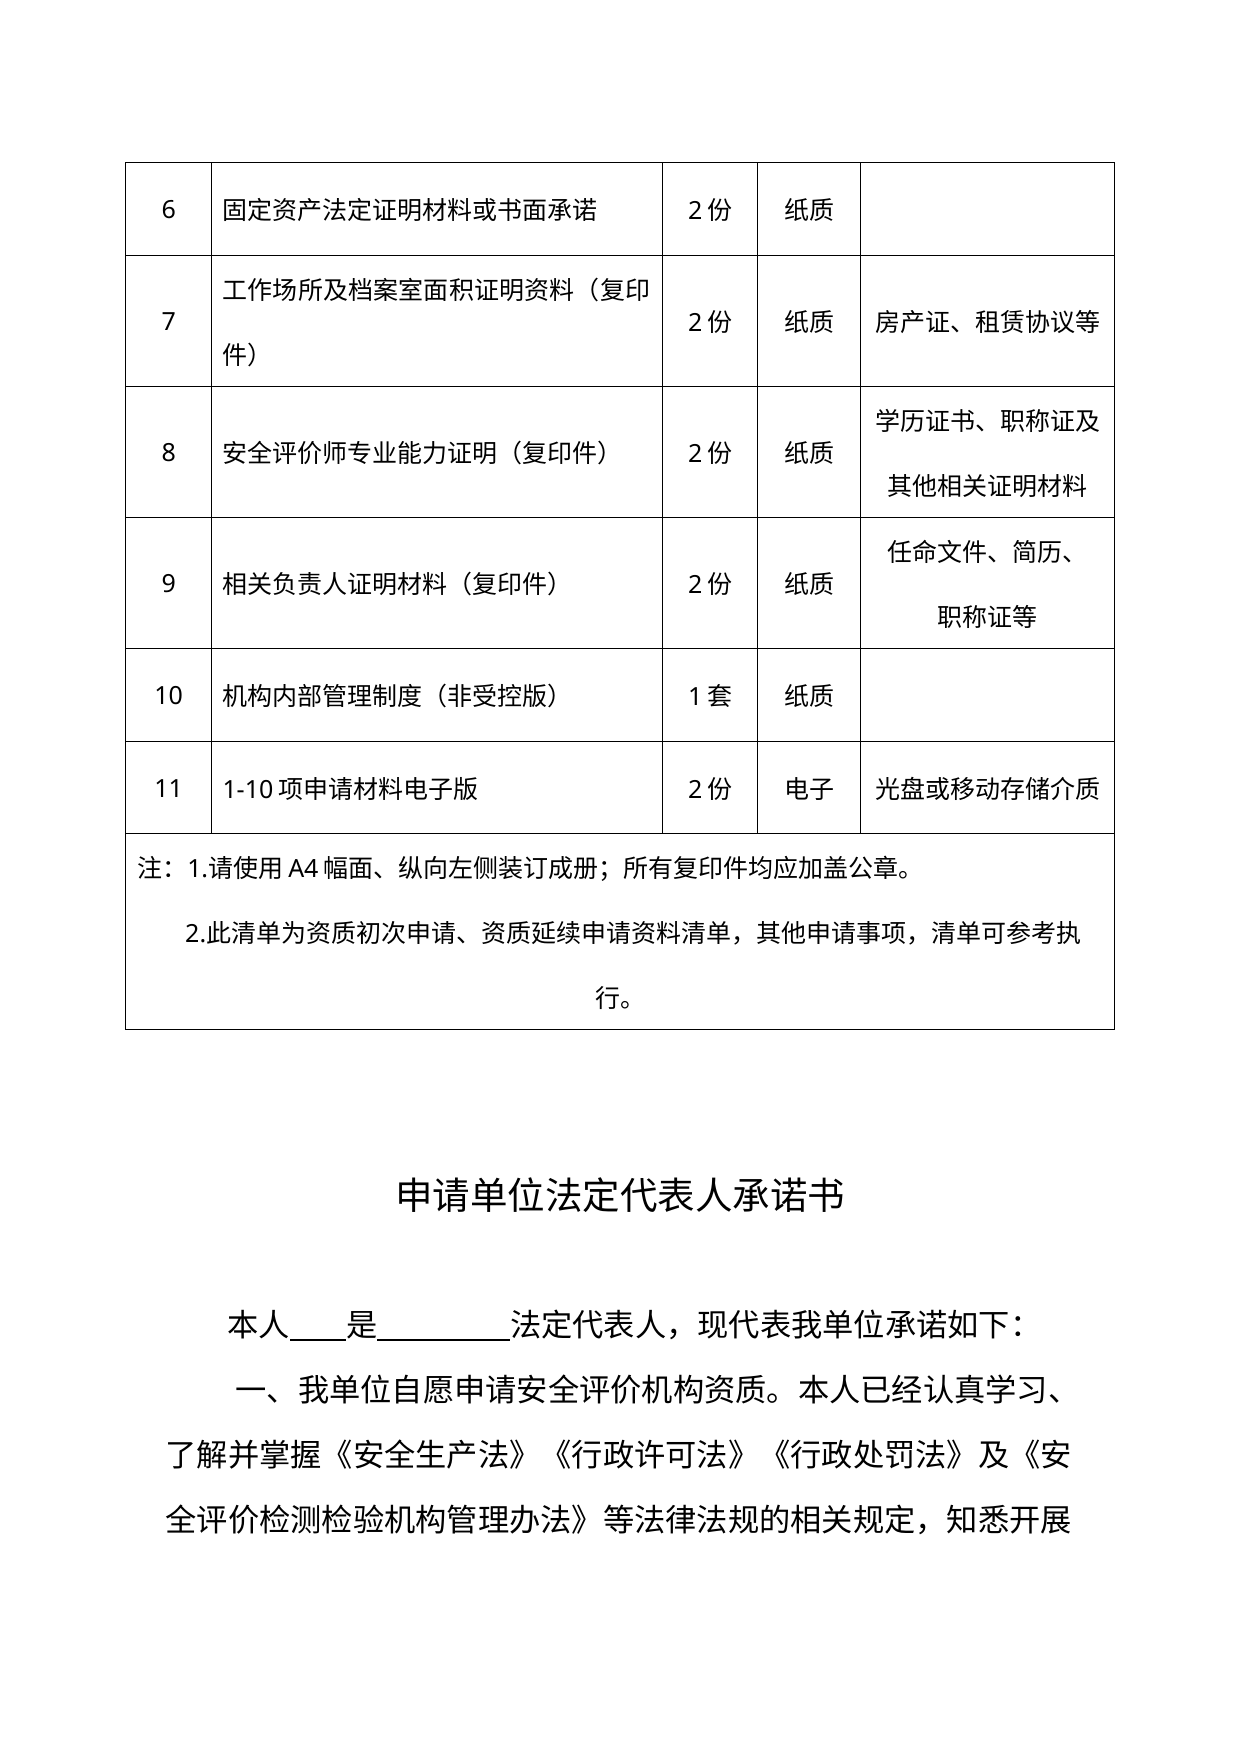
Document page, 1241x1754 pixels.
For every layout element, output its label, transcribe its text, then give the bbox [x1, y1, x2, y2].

table_cell 2份 [663, 518, 757, 648]
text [165, 1355, 1075, 1550]
table_cell 纸质 [758, 387, 860, 517]
table_cell 10 [126, 649, 211, 741]
table_cell 2份 [663, 387, 757, 517]
table_cell 纸质 [758, 518, 860, 648]
table_cell 纸质 [758, 256, 860, 386]
table_cell 安全评价师专业能力证明（复印件） [212, 387, 662, 517]
table_cell 11 [126, 742, 211, 833]
table_cell 任命文件、简历、 职称证等 [861, 518, 1114, 648]
table_cell 7 [126, 256, 211, 386]
text 本人 是 法定代表人，现代表我单位承诺如下： [165, 1290, 1075, 1355]
table_cell 相关负责人证明材料（复印件） [212, 518, 662, 648]
table_cell 纸质 [758, 163, 860, 255]
table_cell [861, 649, 1114, 741]
text 申请单位法定代表人承诺书 [165, 1160, 1075, 1225]
table_cell 电子 [758, 742, 860, 833]
table_cell 光盘或移动存储介质 [861, 742, 1114, 833]
table_cell 8 [126, 387, 211, 517]
table_cell [861, 163, 1114, 255]
table_cell 1套 [663, 649, 757, 741]
table_cell 机构内部管理制度（非受控版） [212, 649, 662, 741]
table_cell 工作场所及档案室面积证明资料（复印件） [212, 256, 662, 386]
table_cell 9 [126, 518, 211, 648]
table_cell 注：1.请使用A4幅面、纵向左侧装订成册；所有复印件均应加盖公章。 2.此清单为资质初次申请、资质延续申请资料清单，其他申请事项，清单可参考执行。 [126, 834, 1114, 1029]
table_cell 房产证、租赁协议等 [861, 256, 1114, 386]
table_cell 6 [126, 163, 211, 255]
table_cell 固定资产法定证明材料或书面承诺 [212, 163, 662, 255]
table_cell 1-10项申请材料电子版 [212, 742, 662, 833]
table_cell 纸质 [758, 649, 860, 741]
table_cell 2份 [663, 163, 757, 255]
table_cell 2份 [663, 256, 757, 386]
table_cell 2份 [663, 742, 757, 833]
table_cell 学历证书、职称证及其他相关证明材料 [861, 387, 1114, 517]
